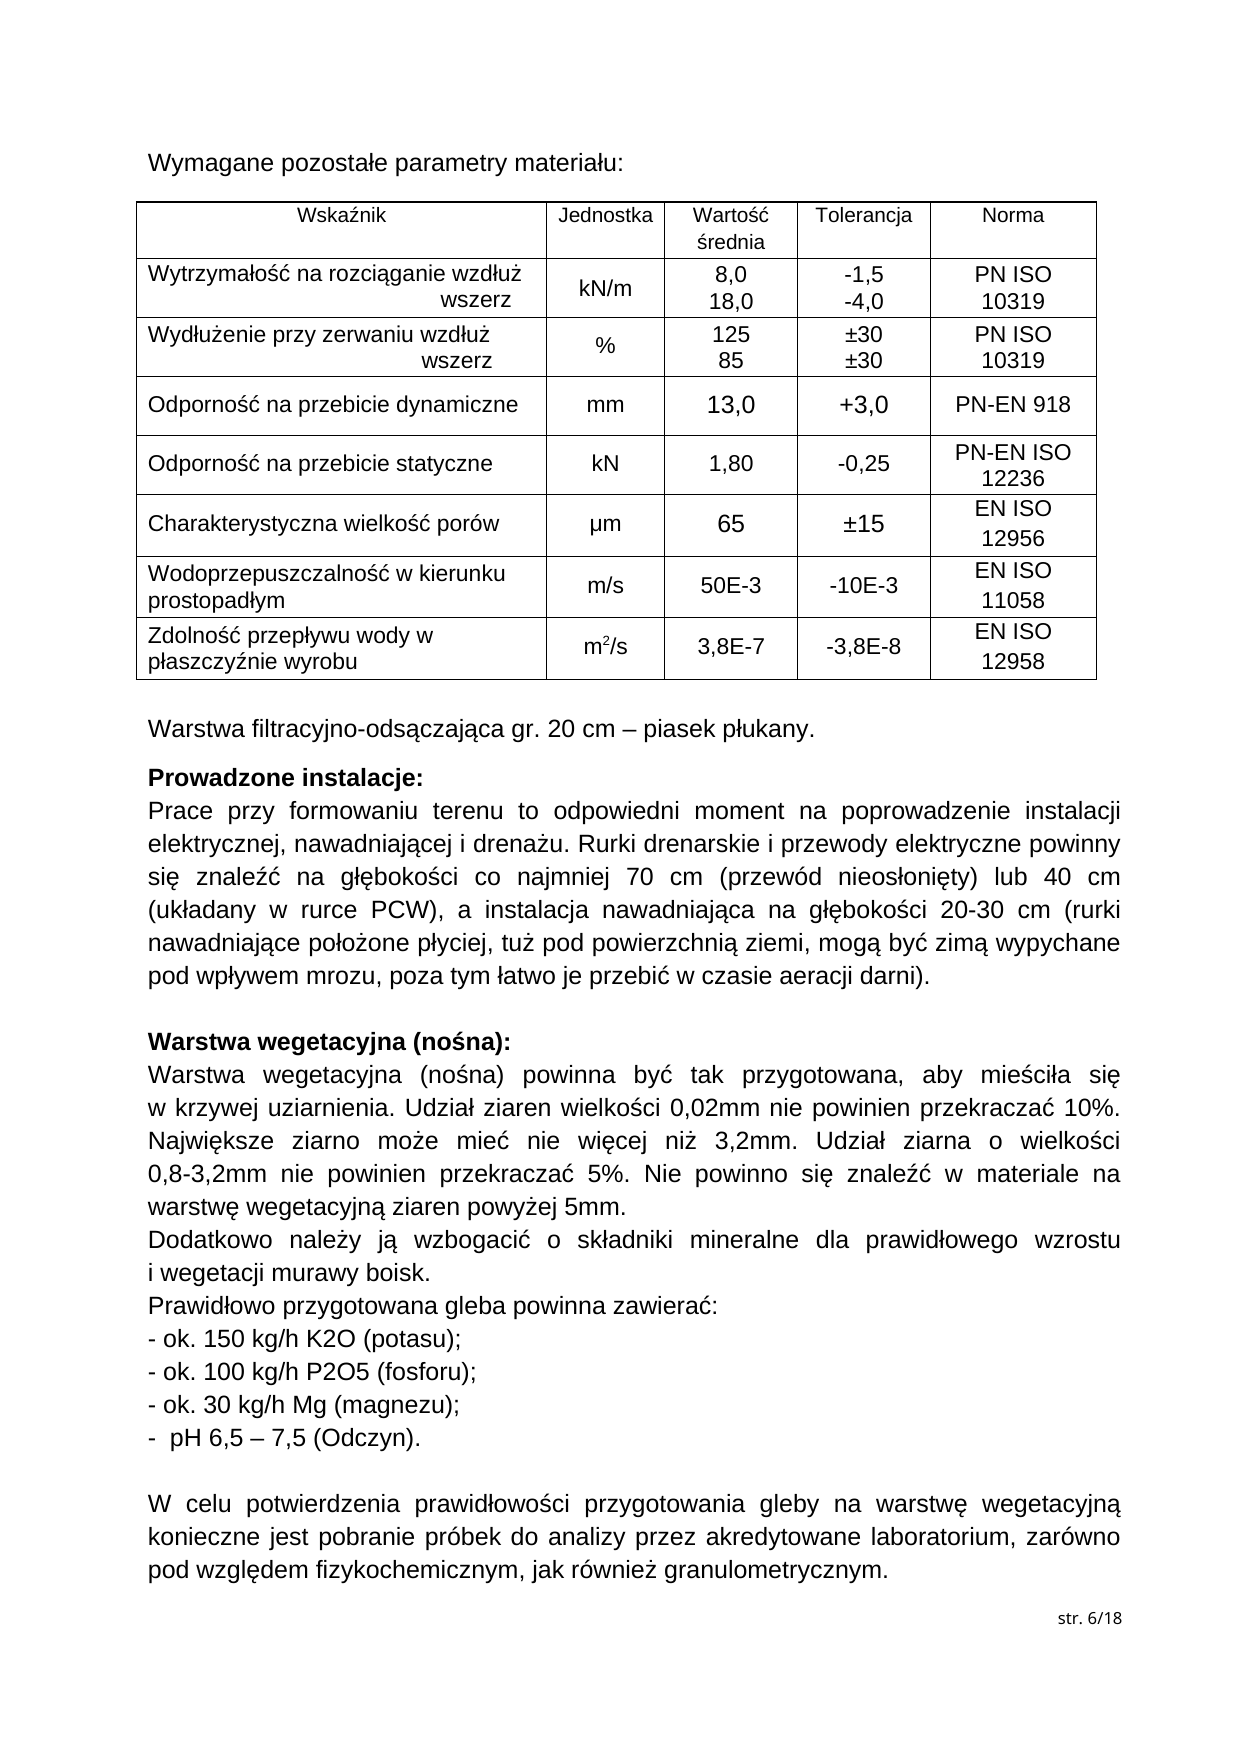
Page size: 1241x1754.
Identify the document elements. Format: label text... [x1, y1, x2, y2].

table_header Norma [931, 203, 1096, 258]
table_cell mm [547, 377, 664, 435]
table_cell 8,0 18,0 [665, 259, 797, 317]
text Prawidłowo przygotowana gleba powinna zawierać: [148, 1291, 1122, 1320]
table_cell ±15 [798, 495, 930, 556]
table_cell 125 85 [665, 318, 797, 376]
text Warstwa filtracyjno-odsączająca gr. 20 cm – piasek płukany. [148, 721, 1122, 742]
table_cell Wodoprzepuszczalność w kierunku prostopadłym [137, 557, 546, 617]
table_cell μm [547, 495, 664, 556]
table_cell PN-EN 918 [931, 377, 1096, 435]
text Prace przy formowaniu terenu to odpowiedni moment na poprowadzenie instalacji elektrycznej, nawadniającej i drenażu. Rurki drenarskie i przewody elektryczne powinny się znaleźć na głębokości co najmniej 70 cm (przewód nieosłonięty) lub 40 cm (układany w rurce PCW), a instalacja nawadniająca na głębokości 20-30 cm (rurki nawadniające położone płyciej, tuż pod powierzchnią ziemi, mogą być zimą wypychane pod wpływem mrozu, poza tym łatwo je przebić w czasie aeracji darni). [148, 796, 1122, 990]
table_header Jednostka [547, 203, 664, 258]
table_cell -0,25 [798, 436, 930, 494]
table_cell +3,0 [798, 377, 930, 435]
table_cell EN ISO 12956 [931, 495, 1096, 556]
table_cell PN-EN ISO 12236 [931, 436, 1096, 494]
table_header Wartość średnia [665, 203, 797, 258]
text - pH 6,5 – 7,5 (Odczyn). [148, 1423, 1122, 1452]
table_header Tolerancja [798, 203, 930, 258]
table_cell 50E-3 [665, 557, 797, 617]
text - ok. 30 kg/h Mg (magnezu); [148, 1390, 1122, 1419]
text W celu potwierdzenia prawidłowości przygotowania gleby na warstwę wegetacyjną konieczne jest pobranie próbek do analizy przez akredytowane laboratorium, zarówno pod względem fizykochemicznym, jak również granulometrycznym. [148, 1489, 1122, 1584]
table_cell Odporność na przebicie dynamiczne [137, 377, 546, 435]
text - ok. 150 kg/h K2O (potasu); [148, 1324, 1122, 1353]
table_cell m/s [547, 557, 664, 617]
table_cell % [547, 318, 664, 376]
table_cell 13,0 [665, 377, 797, 435]
table_header Wskaźnik [137, 203, 546, 258]
text Wymagane pozostałe parametry materiału: [148, 148, 1122, 176]
table_cell Wytrzymałość na rozciąganie wzdłuż wszerz [137, 259, 546, 317]
table_cell -10E-3 [798, 557, 930, 617]
table_cell 3,8E-7 [665, 618, 797, 678]
table_cell EN ISO 11058 [931, 557, 1096, 617]
text Prowadzone instalacje: [148, 763, 1122, 792]
table_cell m2/s [547, 618, 664, 678]
table_cell PN ISO 10319 [931, 259, 1096, 317]
table_cell PN ISO 10319 [931, 318, 1096, 376]
table_cell EN ISO 12958 [931, 618, 1096, 678]
table_cell Odporność na przebicie statyczne [137, 436, 546, 494]
text Warstwa wegetacyjna (nośna): [148, 1027, 1122, 1056]
text Dodatkowo należy ją wzbogacić o składniki mineralne dla prawidłowego wzrostu i wegetacji murawy boisk. [148, 1225, 1122, 1287]
table_cell Zdolność przepływu wody w płaszczyźnie wyrobu [137, 618, 546, 678]
text Warstwa wegetacyjna (nośna) powinna być tak przygotowana, aby mieściła się w krzywej uziarnienia. Udział ziaren wielkości 0,02mm nie powinien przekraczać 10%. Największe ziarno może mieć nie więcej niż 3,2mm. Udział ziarna o wielkości 0,8-3,2mm nie powinien przekraczać 5%. Nie powinno się znaleźć w materiale na warstwę wegetacyjną ziaren powyżej 5mm. [148, 1060, 1122, 1221]
table_cell 1,80 [665, 436, 797, 494]
table_cell kN/m [547, 259, 664, 317]
table_cell kN [547, 436, 664, 494]
table_cell ±30 ±30 [798, 318, 930, 376]
table_cell 65 [665, 495, 797, 556]
table_cell Charakterystyczna wielkość porów [137, 495, 546, 556]
table_cell -3,8E-8 [798, 618, 930, 678]
table_cell Wydłużenie przy zerwaniu wzdłuż wszerz [137, 318, 546, 376]
table_cell -1,5 -4,0 [798, 259, 930, 317]
text - ok. 100 kg/h P2O5 (fosforu); [148, 1357, 1122, 1386]
